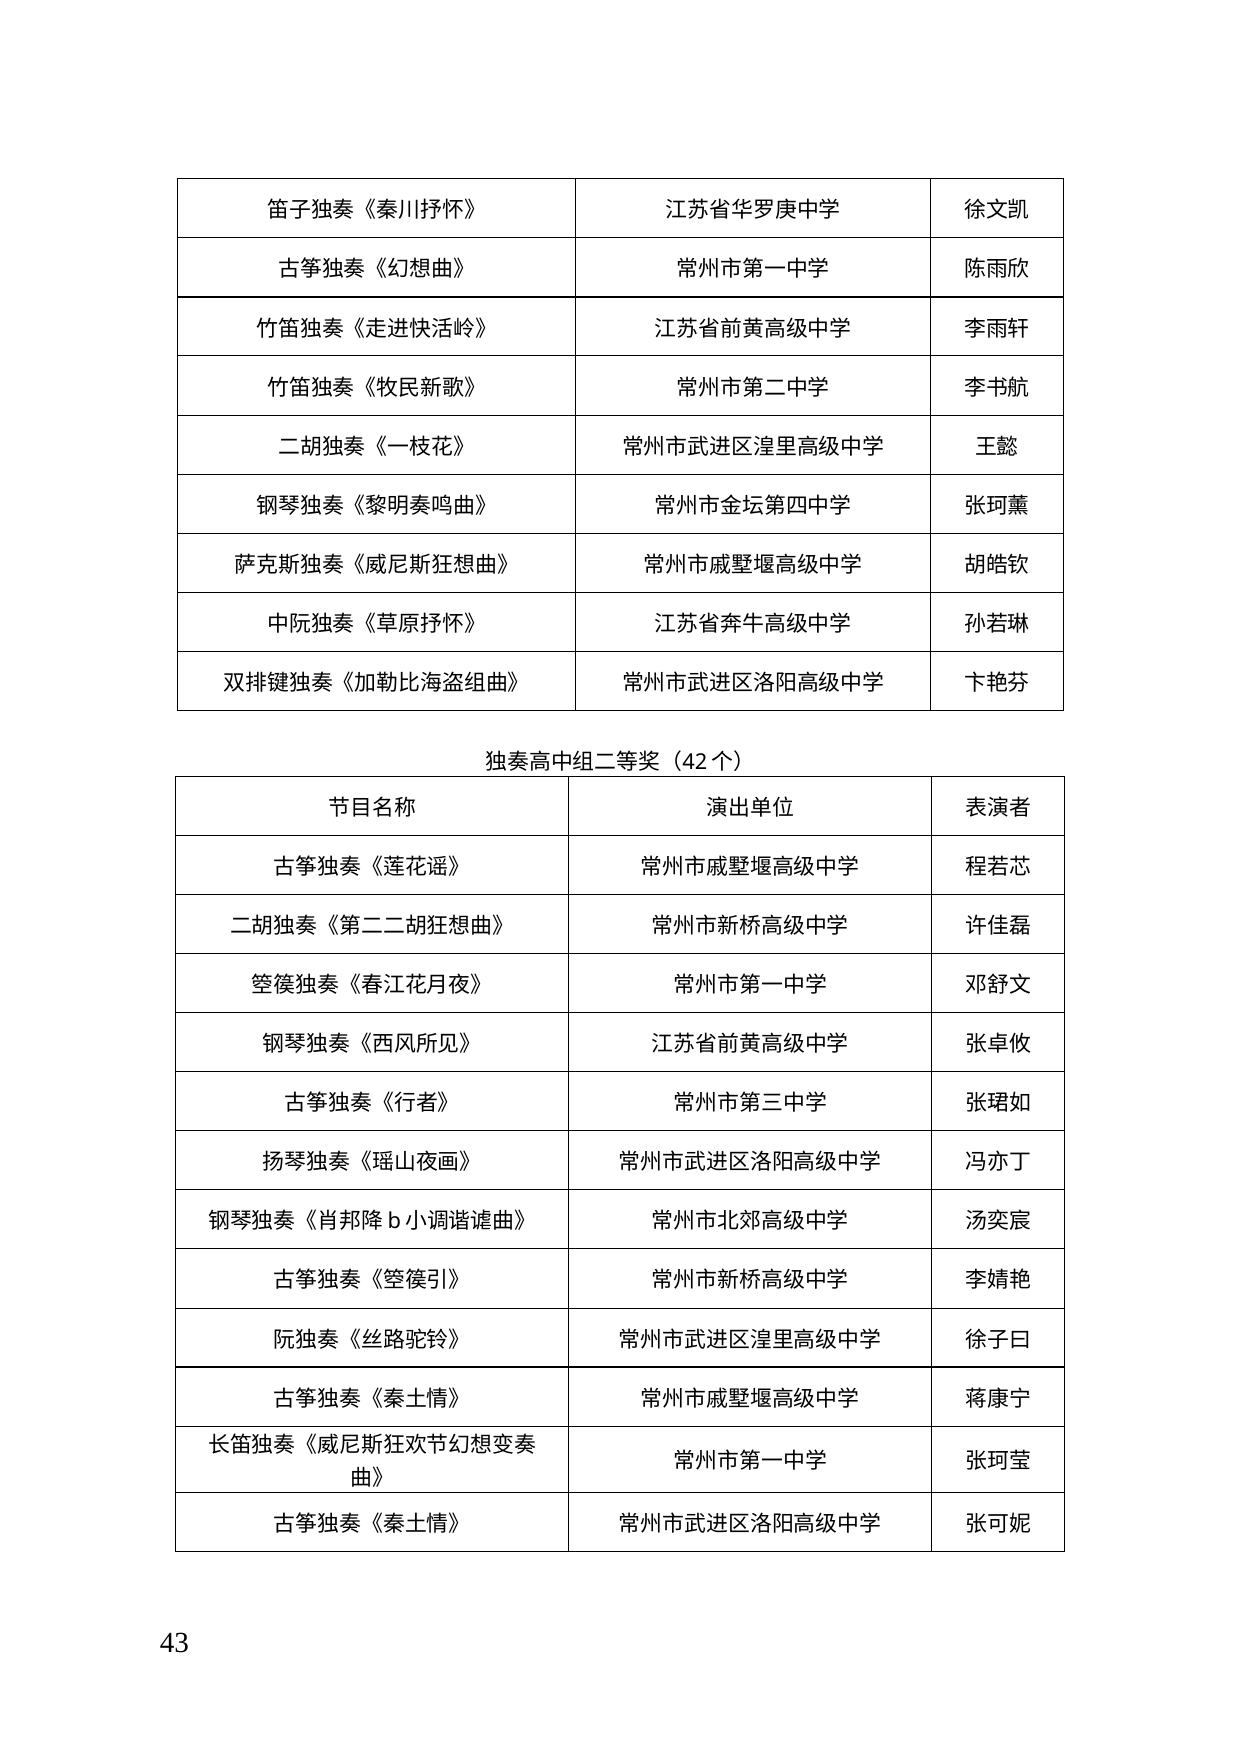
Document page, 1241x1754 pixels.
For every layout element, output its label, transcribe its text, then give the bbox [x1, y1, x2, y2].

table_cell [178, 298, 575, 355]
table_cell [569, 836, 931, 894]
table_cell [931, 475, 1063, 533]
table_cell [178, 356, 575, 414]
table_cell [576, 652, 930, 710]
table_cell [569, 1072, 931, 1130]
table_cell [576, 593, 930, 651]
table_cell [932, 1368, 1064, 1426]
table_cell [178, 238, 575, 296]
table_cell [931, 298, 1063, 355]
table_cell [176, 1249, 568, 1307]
text 独奏高中组二等奖（42个） [159, 743, 1081, 776]
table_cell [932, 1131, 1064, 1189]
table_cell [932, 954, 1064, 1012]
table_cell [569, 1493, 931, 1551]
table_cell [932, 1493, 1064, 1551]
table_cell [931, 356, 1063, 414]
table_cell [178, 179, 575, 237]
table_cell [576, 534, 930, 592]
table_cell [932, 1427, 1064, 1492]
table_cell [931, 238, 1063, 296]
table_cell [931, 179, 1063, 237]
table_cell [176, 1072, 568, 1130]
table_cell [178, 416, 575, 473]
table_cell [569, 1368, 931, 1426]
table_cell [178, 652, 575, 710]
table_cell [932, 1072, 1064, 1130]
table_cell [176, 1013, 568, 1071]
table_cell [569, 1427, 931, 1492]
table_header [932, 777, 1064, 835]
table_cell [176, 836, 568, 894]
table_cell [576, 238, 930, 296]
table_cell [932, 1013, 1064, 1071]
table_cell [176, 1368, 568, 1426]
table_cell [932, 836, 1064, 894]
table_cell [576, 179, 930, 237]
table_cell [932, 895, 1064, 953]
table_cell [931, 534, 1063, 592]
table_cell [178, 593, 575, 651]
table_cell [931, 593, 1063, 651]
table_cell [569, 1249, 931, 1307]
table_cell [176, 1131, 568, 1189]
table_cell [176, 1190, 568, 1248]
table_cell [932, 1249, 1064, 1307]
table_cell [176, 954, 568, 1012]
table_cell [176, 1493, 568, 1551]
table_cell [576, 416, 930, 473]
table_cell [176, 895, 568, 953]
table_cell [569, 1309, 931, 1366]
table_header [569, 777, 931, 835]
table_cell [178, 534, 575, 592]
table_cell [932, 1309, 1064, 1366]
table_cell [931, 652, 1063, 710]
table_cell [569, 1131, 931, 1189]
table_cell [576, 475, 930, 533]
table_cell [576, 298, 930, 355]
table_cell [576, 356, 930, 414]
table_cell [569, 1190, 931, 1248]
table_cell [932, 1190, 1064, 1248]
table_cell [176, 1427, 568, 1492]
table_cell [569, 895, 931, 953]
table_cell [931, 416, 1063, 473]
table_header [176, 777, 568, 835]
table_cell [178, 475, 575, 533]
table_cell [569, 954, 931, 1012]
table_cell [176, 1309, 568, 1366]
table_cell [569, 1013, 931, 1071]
